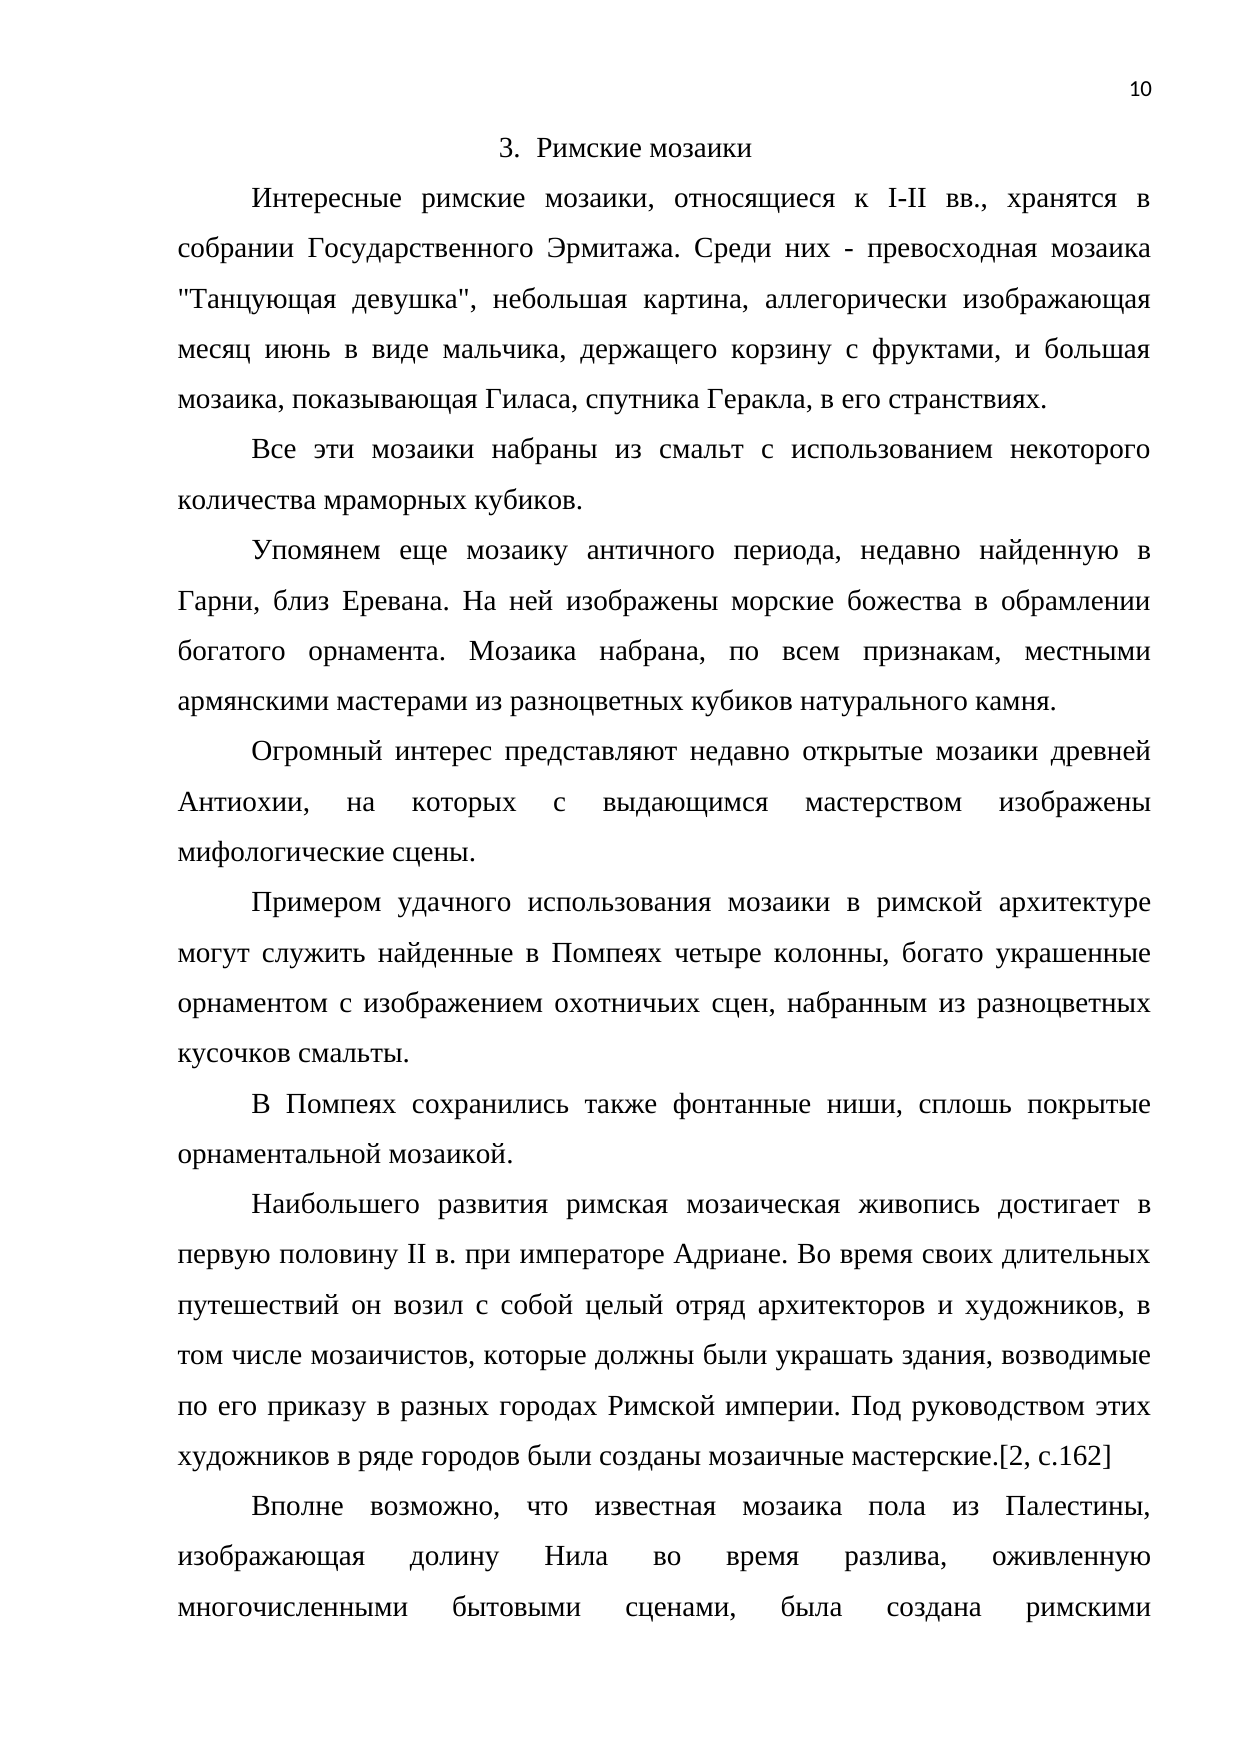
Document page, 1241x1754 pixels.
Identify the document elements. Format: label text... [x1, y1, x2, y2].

text Все эти мозаики набраны из смальт с использованием некоторого количества мраморных кубиков. [177, 432, 1152, 516]
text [177, 1488, 1152, 1622]
text Огромный интерес представляют недавно открытые мозаики древней Антиохии, на которых с выдающимся мастерством изображены мифологические сцены. [177, 733, 1152, 868]
text Наибольшего развития римская мозаическая живопись достигает в первую половину II в. при императоре Адриане. Во время своих длительных путешествий он возил с собой целый отряд архитекторов и художников, в том числе мозаичистов, которые должны были украшать здания, возводимые по его приказу в разных городах Римской империи. Под руководством этих художников в ряде городов были созданы мозаичные мастерские.[2, с.162] [177, 1186, 1152, 1471]
text Интересные римские мозаики, относящиеся к I-II вв., хранятся в собрании Государственного Эрмитажа. Среди них - превосходная мозаика "Танцующая девушка", небольшая картина, аллегорически изображающая месяц июнь в виде мальчика, держащего корзину с фруктами, и большая мозаика, показывающая Гиласа, спутника Геракла, в его странствиях. [177, 180, 1152, 415]
text Упомянем еще мозаику античного периода, недавно найденную в Гарни, близ Еревана. На ней изображены морские божества в обрамлении богатого орнамента. Мозаика набрана, по всем признакам, местными армянскими мастерами из разноцветных кубиков натурального камня. [177, 532, 1152, 717]
subtitle Римские мозаики [177, 130, 1073, 163]
text В Помпеях сохранились также фонтанные ниши, сплошь покрытые орнаментальной мозаикой. [177, 1086, 1152, 1169]
text Примером удачного использования мозаики в римской архитектуре могут служить найденные в Помпеях четыре колонны, богато украшенные орнаментом с изображением охотничьих сцен, набранным из разноцветных кусочков смальты. [177, 884, 1152, 1069]
